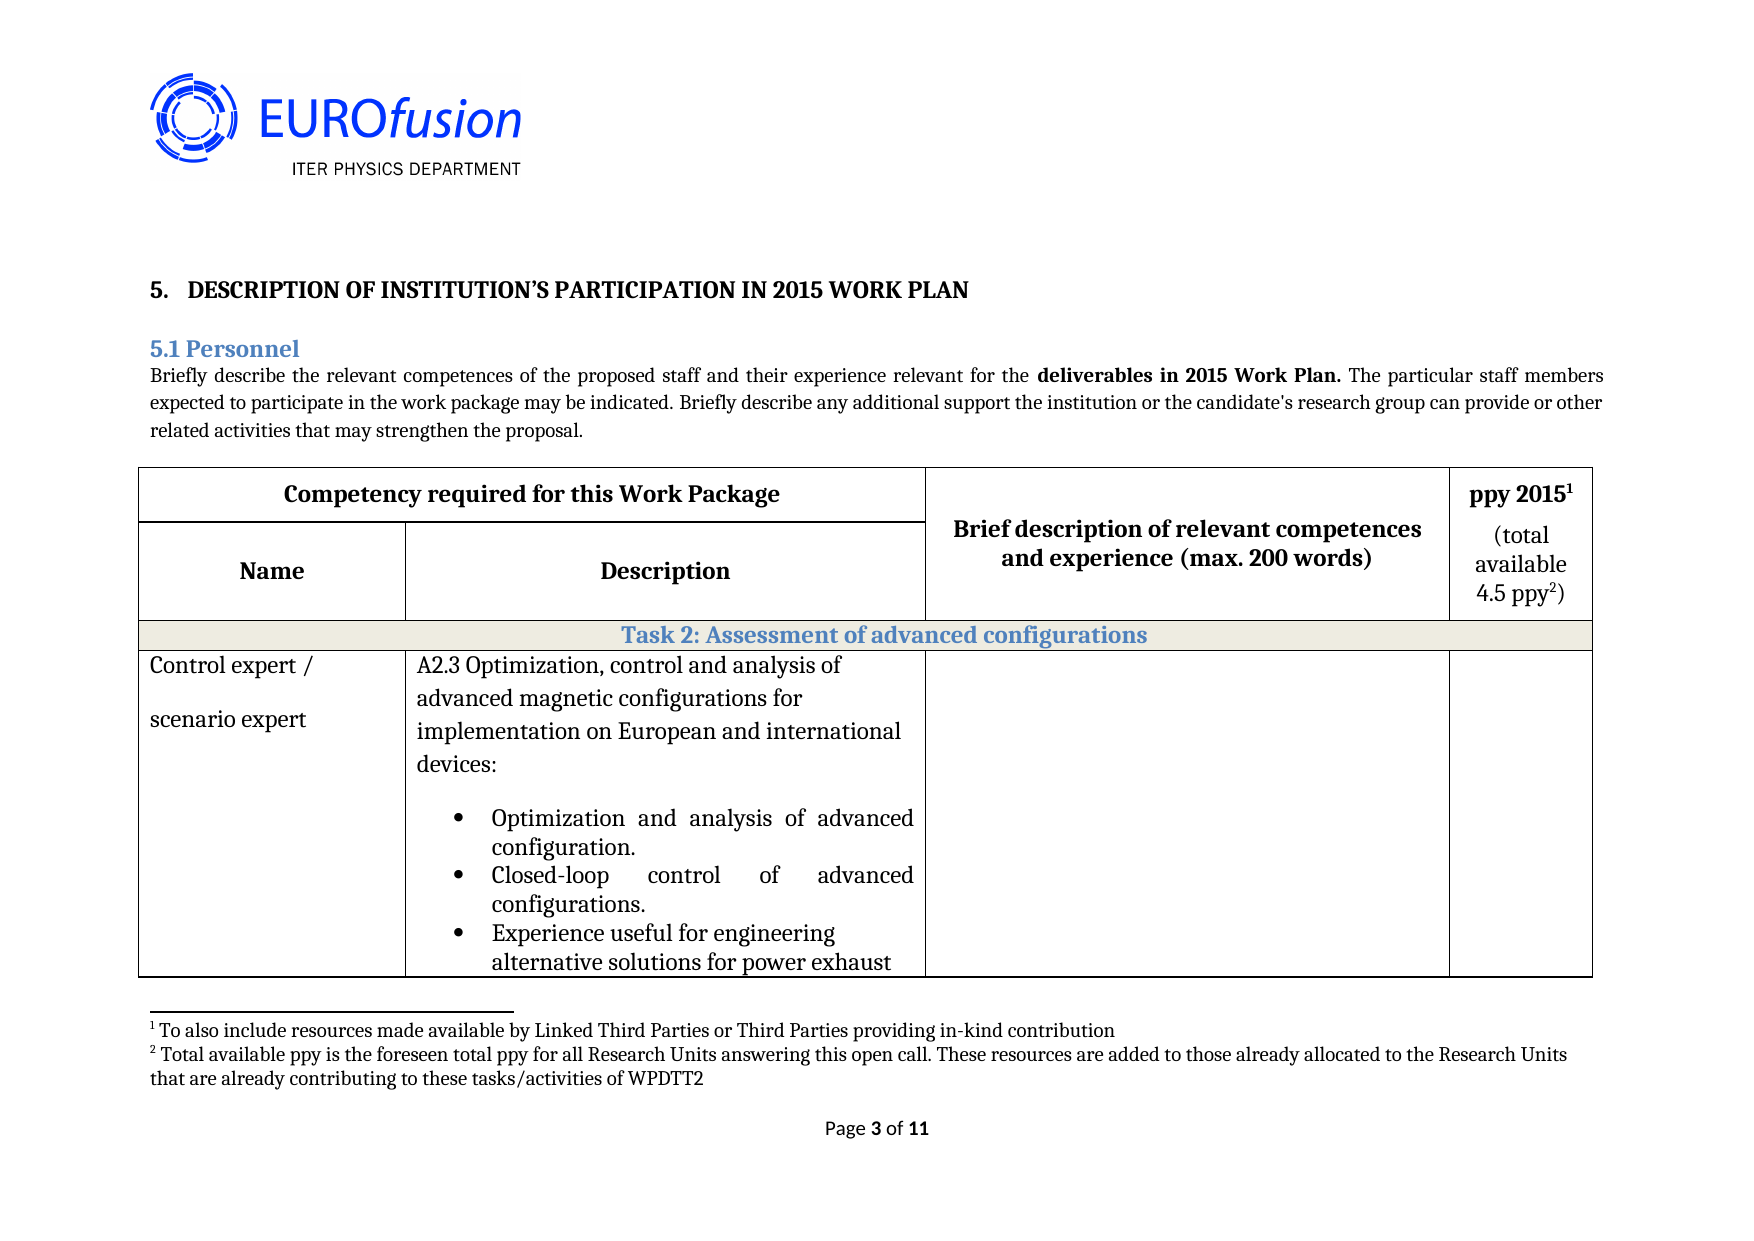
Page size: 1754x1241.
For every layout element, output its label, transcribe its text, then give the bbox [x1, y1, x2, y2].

subtitle DESCRIPTION OF INSTITUTION’S PARTICIPATION IN 2015 WORK PLAN [150, 276, 1604, 305]
table_cell Task 2: Assessment of advanced configurations [139, 621, 1592, 650]
table_header Brief description of relevant competences and experience (max. 200 words) [926, 468, 1449, 620]
picture [150, 73, 521, 181]
table_cell [1450, 651, 1592, 976]
table_cell [926, 651, 1449, 976]
table_header ppy 2015 (total available 4.5 ppy) [1450, 468, 1592, 620]
subtitle 5.1 Personnel [150, 334, 1604, 363]
table_header Competency required for this Work Package [139, 468, 925, 521]
table_cell Name [139, 523, 405, 620]
table_cell Control expert / scenario expert [139, 651, 405, 976]
table_cell Description [406, 523, 925, 620]
text Briefly describe the relevant competences of the proposed staff and their experience relevant for the deliverables in 2015 Work Plan. The particular staff members expected to participate in the work package may be indicated. Briefly describe any additional support the institution or the candidate's research group can provide or other related activities that may strengthen the proposal. [150, 363, 1604, 442]
